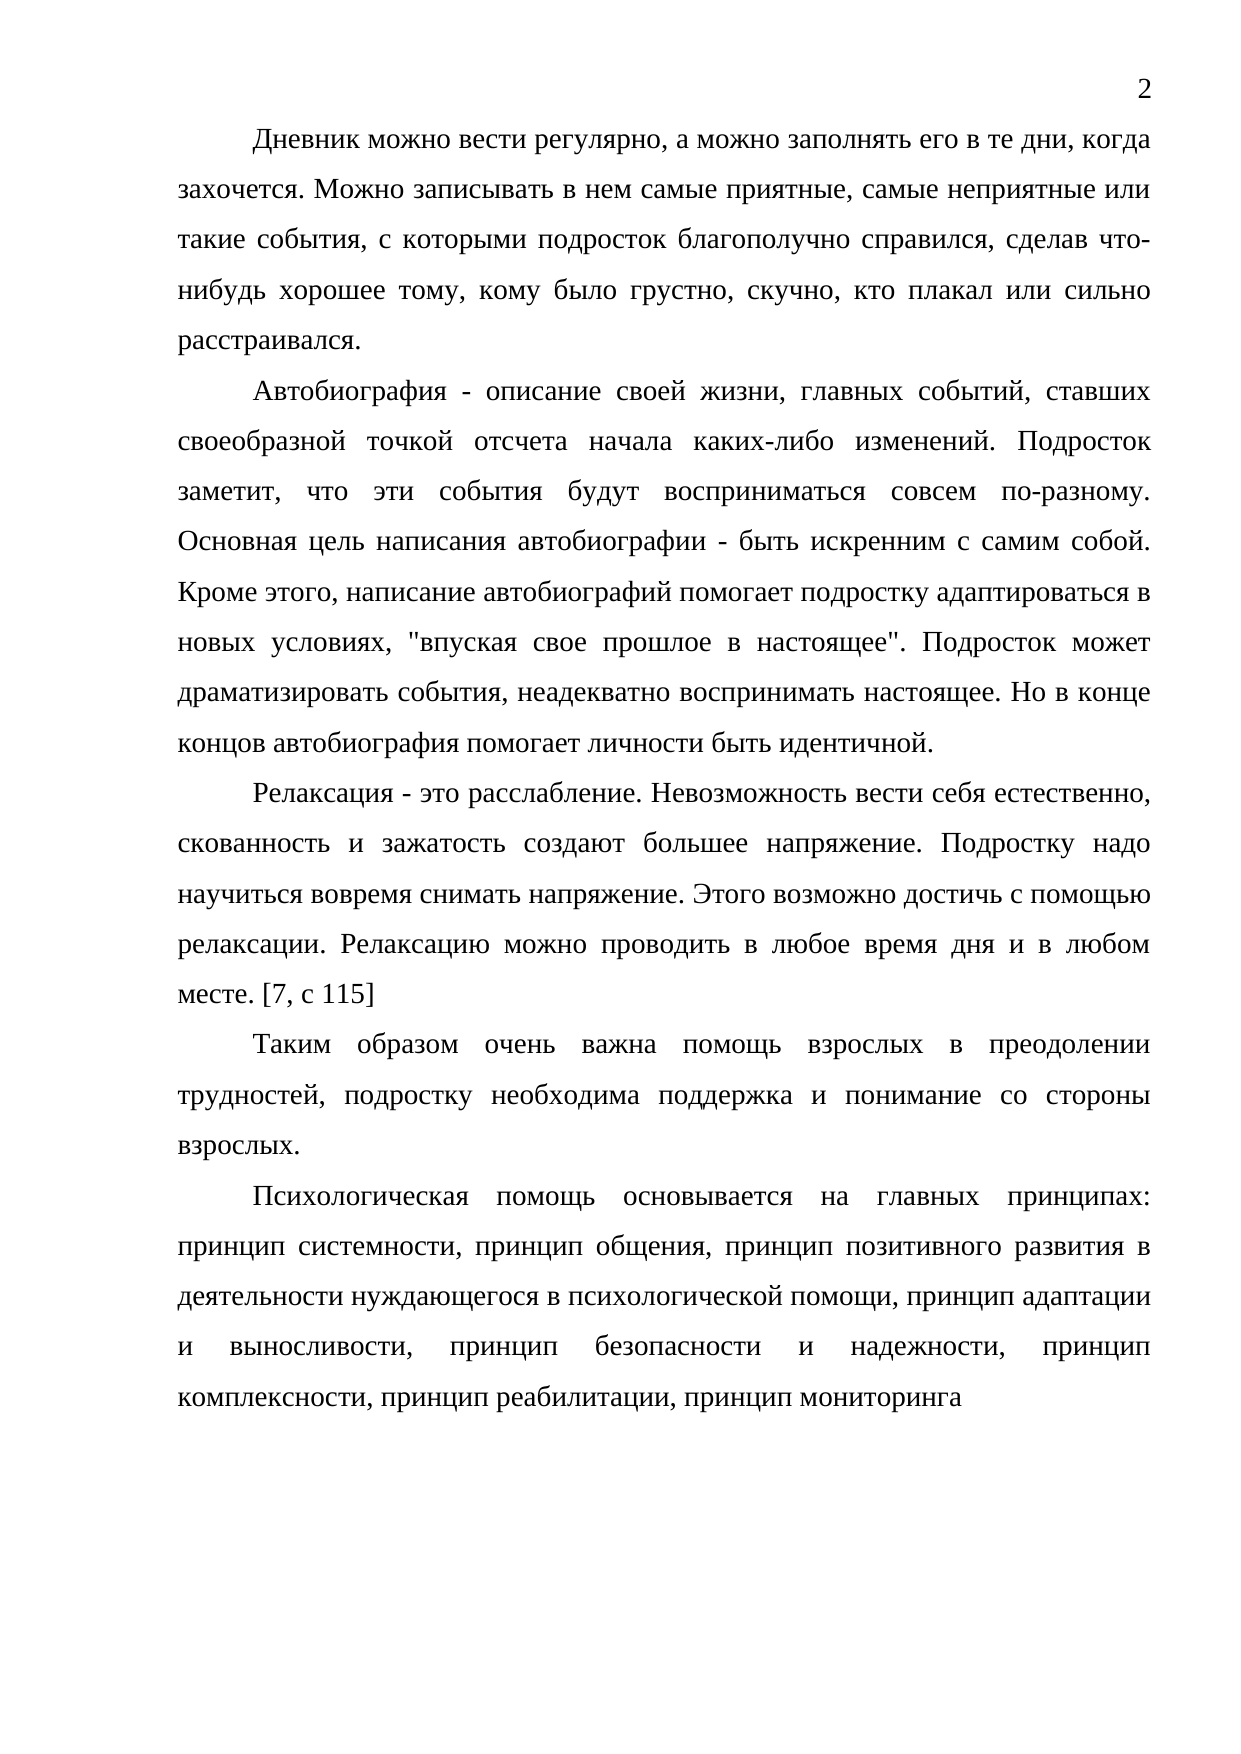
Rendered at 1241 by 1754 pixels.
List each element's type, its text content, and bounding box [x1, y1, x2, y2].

text Психологическая помощь основывается на главных принципах: принцип системности, принцип общения, принцип позитивного развития в деятельности нуждающегося в психологической помощи, принцип адаптации и выносливости, принцип безопасности и надежности, принцип комплексности, принцип реабилитации, принцип мониторинга [177, 1178, 1152, 1412]
text Релаксация - это расслабление. Невозможность вести себя естественно, скованность и зажатость создают большее напряжение. Подростку надо научиться вовремя снимать напряжение. Этого возможно достичь с помощью релаксации. Релаксацию можно проводить в любое время дня и в любом месте. [7, c 115] [177, 775, 1152, 1010]
text Дневник можно вести регулярно, а можно заполнять его в те дни, когда захочется. Можно записывать в нем самые приятные, самые неприятные или такие события, с которыми подросток благополучно справился, сделав что-нибудь хорошее тому, кому было грустно, скучно, кто плакал или сильно расстраивался. [177, 121, 1152, 356]
text Таким образом очень важна помощь взрослых в преодолении трудностей, подростку необходима поддержка и понимание со стороны взрослых. [177, 1027, 1152, 1161]
text Автобиография - описание своей жизни, главных событий, ставших своеобразной точкой отсчета начала каких-либо изменений. Подросток заметит, что эти события будут восприниматься совсем по-разному. Основная цель написания автобиографии - быть искренним с самим собой. Кроме этого, написание автобиографий помогает подростку адаптироваться в новых условиях, "впуская свое прошлое в настоящее". Подросток может драматизировать события, неадекватно воспринимать настоящее. Но в конце концов автобиография помогает личности быть идентичной. [177, 373, 1152, 758]
